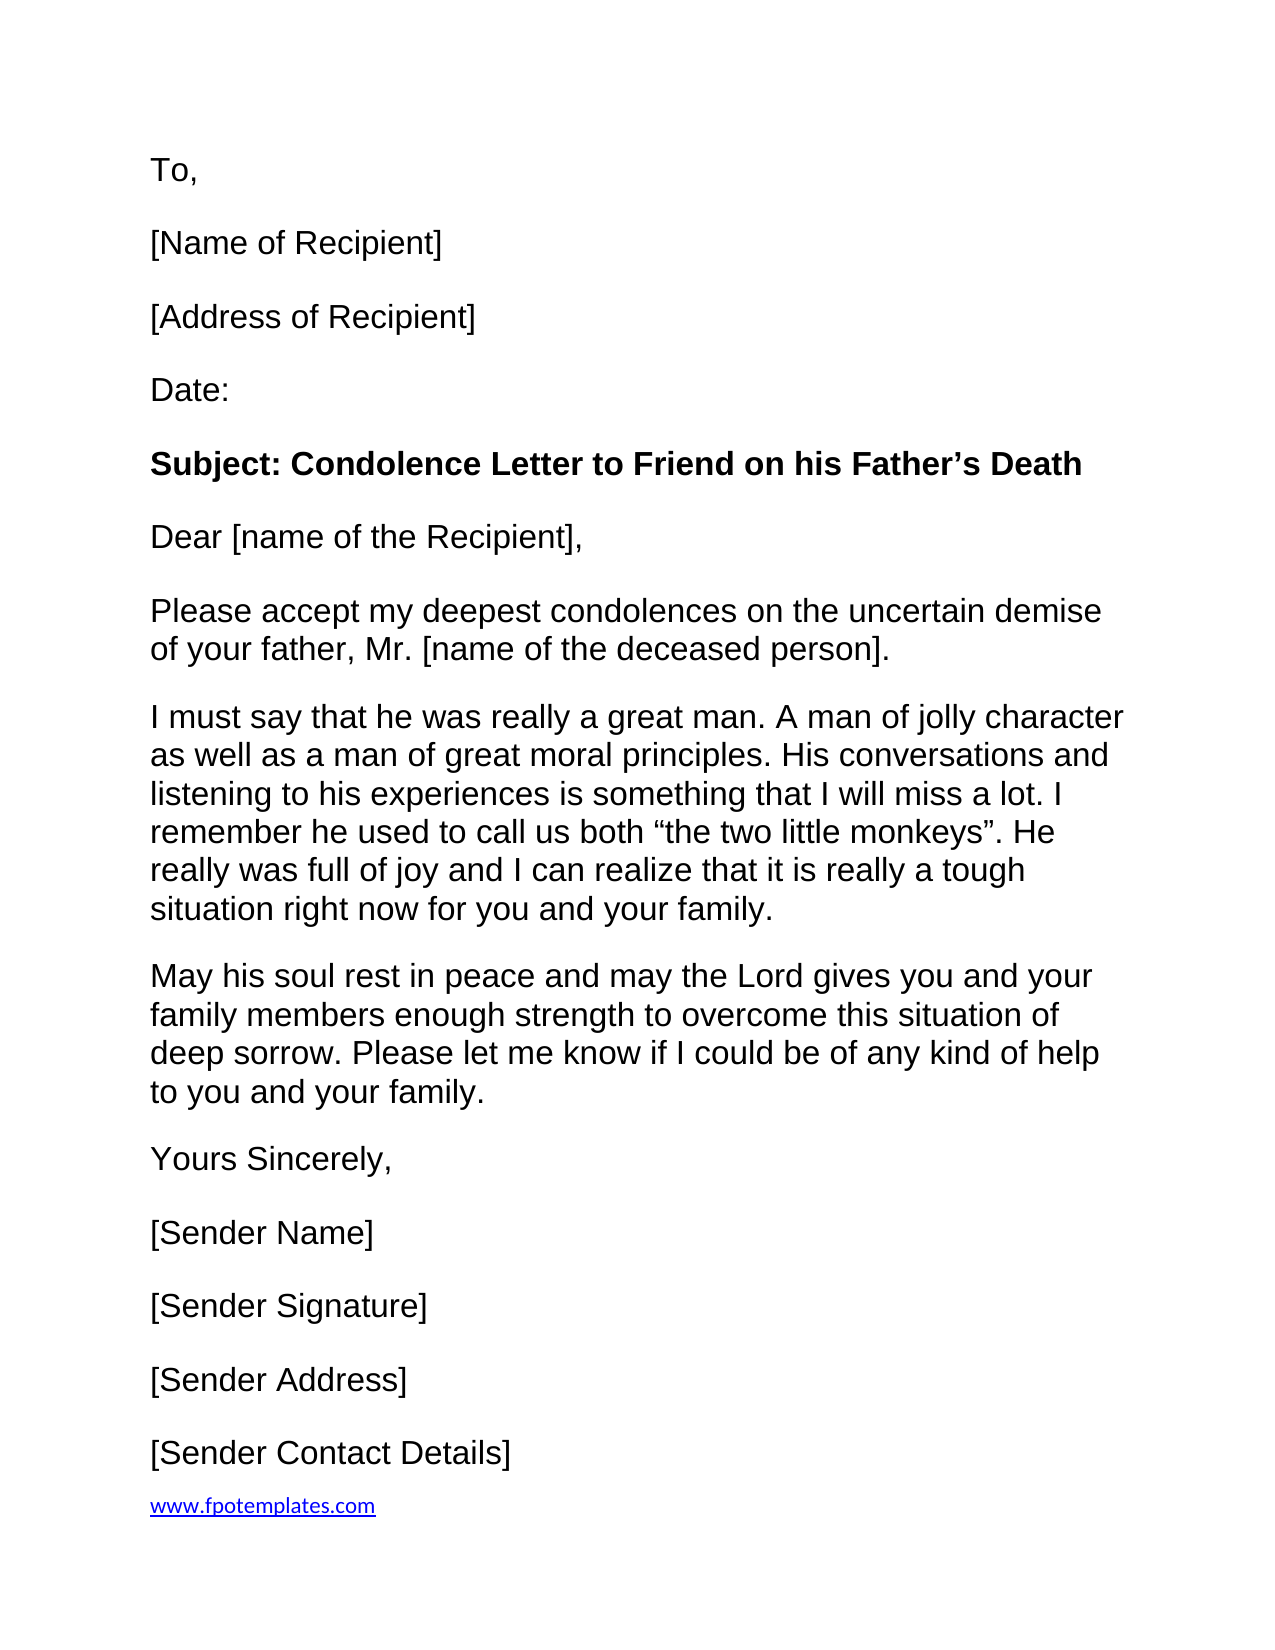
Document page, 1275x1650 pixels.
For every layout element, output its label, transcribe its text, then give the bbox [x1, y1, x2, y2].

text [Name of Recipient] [150, 223, 1125, 262]
text [Sender Address] [150, 1360, 1125, 1398]
text I must say that he was really a great man. A man of jolly character as well as a man of great moral principles. His conversations and listening to his experiences is something that I will miss a lot. I remember he used to call us both “the two little monkeys”. He really was full of joy and I can realize that it is really a tough situation right now for you and your family. [150, 697, 1125, 927]
text [Address of Recipient] [150, 297, 1125, 335]
text To, [150, 150, 1125, 188]
text [Sender Signature] [150, 1286, 1125, 1325]
text [Sender Contact Details] [150, 1433, 1125, 1472]
text Please accept my deepest condolences on the uncertain demise of your father, Mr. [name of the deceased person]. [150, 591, 1125, 667]
text [Sender Name] [150, 1213, 1125, 1251]
text Dear [name of the Recipient], [150, 517, 1125, 556]
text Subject: Condolence Letter to Friend on his Father’s Death [150, 444, 1125, 482]
text May his soul rest in peace and may the Lord gives you and your family members enough strength to overcome this situation of deep sorrow. Please let me know if I could be of any kind of help to you and your family. [150, 956, 1125, 1110]
text Yours Sincerely, [150, 1139, 1125, 1178]
text Date: [150, 370, 1125, 409]
